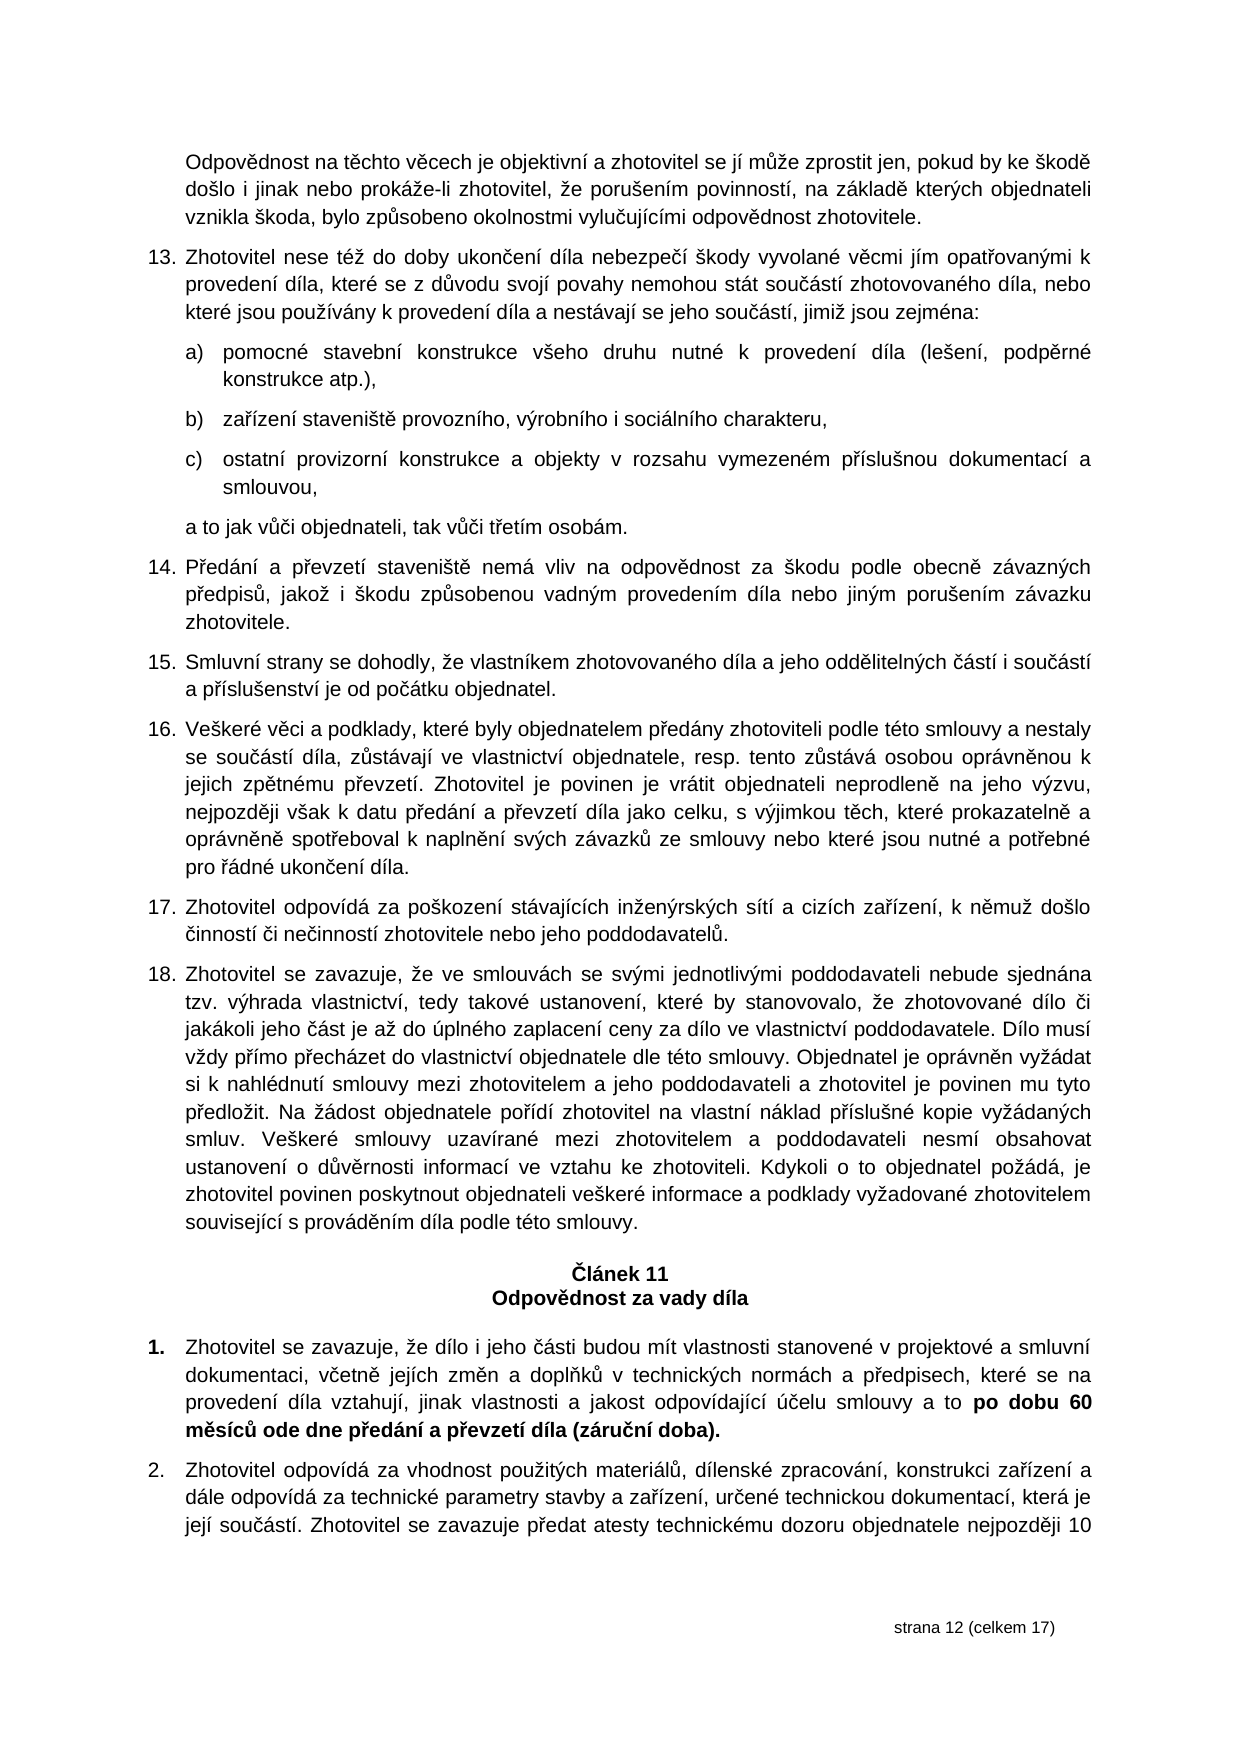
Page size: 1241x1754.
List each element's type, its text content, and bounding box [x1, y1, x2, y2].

list zařízení staveniště provozního, výrobního i sociálního charakteru, [185, 407, 1092, 431]
text a to jak vůči objednateli, tak vůči třetím osobám. [185, 515, 1092, 539]
subtitle Odpovědnost za vady díla [148, 1286, 1092, 1310]
list Zhotovitel nese též do doby ukončení díla nebezpečí škody vyvolané věcmi jím opatřovanými k provedení díla, které se z důvodu svojí povahy nemohou stát součástí zhotovovaného díla, nebo které jsou používány k provedení díla a nestávají se jeho součástí, jimiž jsou zejména: [148, 245, 1092, 324]
list Veškeré věci a podklady, které byly objednatelem předány zhotoviteli podle této smlouvy a nestaly se součástí díla, zůstávají ve vlastnictví objednatele, resp. tento zůstává osobou oprávněnou k jejich zpětnému převzetí. Zhotovitel je povinen je vrátit objednateli neprodleně na jeho výzvu, nejpozději však k datu předání a převzetí díla jako celku, s výjimkou těch, které prokazatelně a oprávněně spotřeboval k naplnění svých závazků ze smlouvy nebo které jsou nutné a potřebné pro řádné ukončení díla. [148, 717, 1092, 879]
list Smluvní strany se dohodly, že vlastníkem zhotovovaného díla a jeho oddělitelných částí i součástí a příslušenství je od počátku objednatel. [148, 650, 1092, 701]
text Odpovědnost na těchto věcech je objektivní a zhotovitel se jí může zprostit jen, pokud by ke škodě došlo i jinak nebo prokáže-li zhotovitel, že porušením povinností, na základě kterých objednateli vznikla škoda, bylo způsobeno okolnostmi vylučujícími odpovědnost zhotovitele. [185, 150, 1092, 229]
list Zhotovitel se zavazuje, že ve smlouvách se svými jednotlivými poddodavateli nebude sjednána tzv. výhrada vlastnictví, tedy takové ustanovení, které by stanovovalo, že zhotovované dílo či jakákoli jeho část je až do úplného zaplacení ceny za dílo ve vlastnictví poddodavatele. Dílo musí vždy přímo přecházet do vlastnictví objednatele dle této smlouvy. Objednatel je oprávněn vyžádat si k nahlédnutí smlouvy mezi zhotovitelem a jeho poddodavateli a zhotovitel je povinen mu tyto předložit. Na žádost objednatele pořídí zhotovitel na vlastní náklad příslušné kopie vyžádaných smluv. Veškeré smlouvy uzavírané mezi zhotovitelem a poddodavateli nesmí obsahovat ustanovení o důvěrnosti informací ve vztahu ke zhotoviteli. Kdykoli o to objednatel požádá, je zhotovitel povinen poskytnout objednateli veškeré informace a podklady vyžadované zhotovitelem související s prováděním díla podle této smlouvy. [148, 962, 1092, 1234]
text Článek 11 [148, 1262, 1092, 1286]
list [148, 1458, 1092, 1537]
list pomocné stavební konstrukce všeho druhu nutné k provedení díla (lešení, podpěrné konstrukce atp.), [185, 340, 1092, 391]
list Předání a převzetí staveniště nemá vliv na odpovědnost za škodu podle obecně závazných předpisů, jakož i škodu způsobenou vadným provedením díla nebo jiným porušením závazku zhotovitele. [148, 555, 1092, 634]
list Zhotovitel odpovídá za poškození stávajících inženýrských sítí a cizích zařízení, k němuž došlo činností či nečinností zhotovitele nebo jeho poddodavatelů. [148, 895, 1092, 946]
list ostatní provizorní konstrukce a objekty v rozsahu vymezeném příslušnou dokumentací a smlouvou, [185, 447, 1092, 499]
list Zhotovitel se zavazuje, že dílo i jeho části budou mít vlastnosti stanovené v projektové a smluvní dokumentaci, včetně jejích změn a doplňků v technických normách a předpisech, které se na provedení díla vztahují, jinak vlastnosti a jakost odpovídající účelu smlouvy a to po dobu 60 měsíců ode dne předání a převzetí díla (záruční doba). [148, 1335, 1092, 1442]
